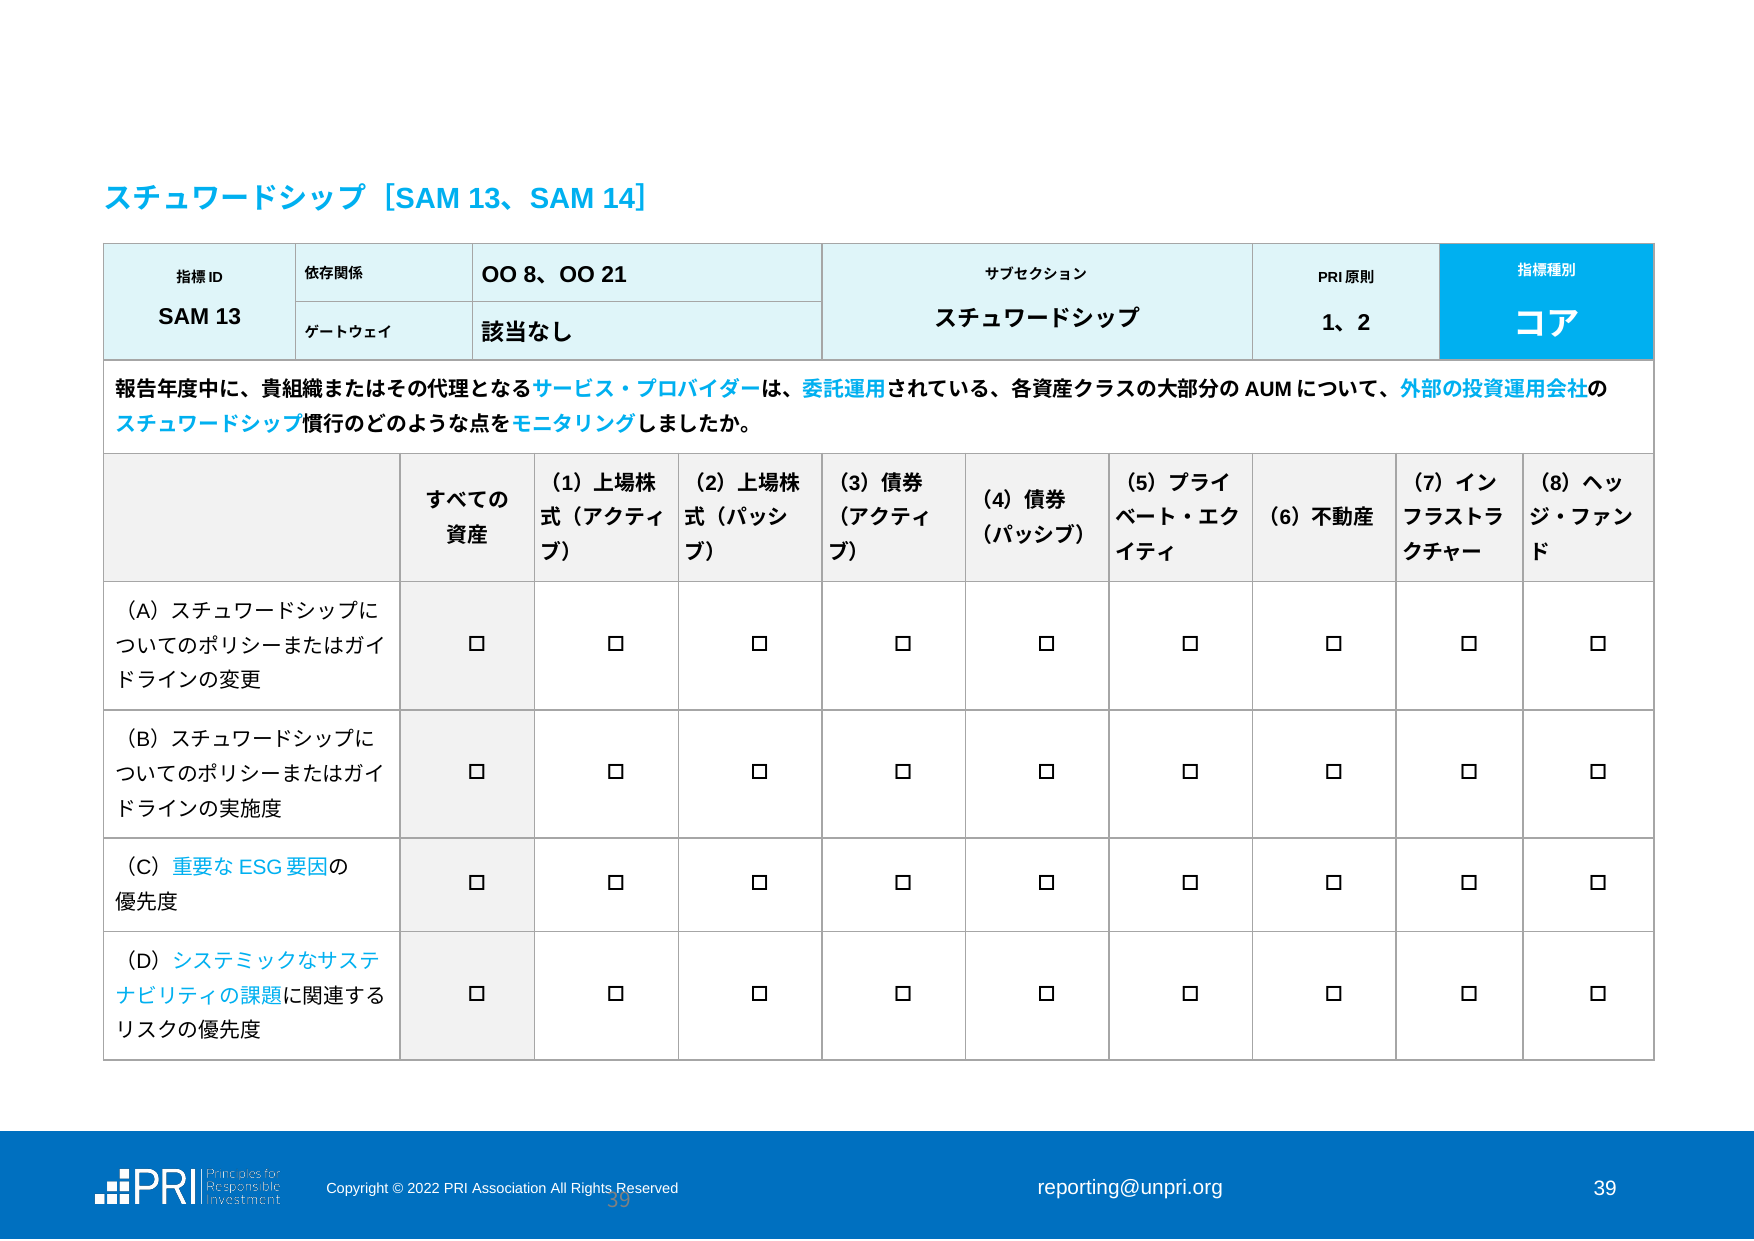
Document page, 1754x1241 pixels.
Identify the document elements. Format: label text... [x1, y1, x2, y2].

table_cell [966, 711, 1108, 837]
table_cell [966, 932, 1108, 1059]
table_cell [679, 839, 821, 931]
table_header OO 8、OO 21 [473, 244, 821, 301]
table_header 依存関係 [296, 244, 472, 301]
table_cell （A）スチュワードシップについてのポリシーまたはガイドラインの変更 [104, 582, 399, 709]
table_cell [1110, 711, 1252, 837]
table_cell （3）債券 （アクティブ） [823, 454, 965, 581]
table_cell [535, 932, 678, 1059]
table_cell [823, 932, 965, 1059]
table_cell （5）プライベート・エクイティ [1110, 454, 1252, 581]
table_cell [1524, 711, 1653, 837]
table_cell [535, 582, 678, 709]
table_cell 報告年度中に、貴組織またはその代理となるサービス・プロバイダーは、委託運用されている、各資産クラスの大部分のAUMについて、外部の投資運用会社の スチュワードシップ慣行のどのような点をモニタリングしましたか。 [104, 361, 1653, 453]
table_cell [1397, 711, 1522, 837]
table_cell [1253, 932, 1395, 1059]
table_cell （D）システミックなサステナビリティの課題に関連するリスクの優先度 [104, 932, 399, 1059]
table_cell （6）不動産 [1253, 454, 1395, 581]
table_cell [823, 711, 965, 837]
table_cell [1110, 582, 1252, 709]
table_cell ゲートウェイ [296, 302, 472, 359]
table_cell [1524, 839, 1653, 931]
subtitle スチュワードシップ［SAM 13、SAM 14］ [103, 175, 1650, 217]
table_cell [1253, 582, 1395, 709]
table_cell （1）上場株式（アクティブ） [535, 454, 678, 581]
table_cell （7）インフラストラクチャー [1397, 454, 1522, 581]
table_header サブセクション スチュワードシップ [823, 244, 1252, 359]
table_cell [1524, 932, 1653, 1059]
table_cell [401, 582, 534, 709]
table_cell [966, 839, 1108, 931]
table_cell （C）重要なESG要因の 優先度 [104, 839, 399, 931]
table_cell [1397, 839, 1522, 931]
table_cell すべての 資産 [401, 454, 534, 581]
table_cell （B）スチュワードシップについてのポリシーまたはガイドラインの実施度 [104, 711, 399, 837]
table_cell [679, 932, 821, 1059]
table_cell [1110, 932, 1252, 1059]
table_cell [823, 839, 965, 931]
table_cell [401, 932, 534, 1059]
table_header 指標ID SAM 13 [104, 244, 295, 359]
table_cell [823, 582, 965, 709]
table_cell [535, 839, 678, 931]
table_cell [1253, 839, 1395, 931]
table_cell （8）ヘッジ・ファンド [1524, 454, 1653, 581]
picture [92, 1166, 282, 1207]
picture [273, 994, 281, 1002]
table_cell 該当なし [473, 302, 821, 359]
table_header 指標種別 コア [1440, 244, 1653, 359]
table_cell （4）債券 （パッシブ） [966, 454, 1108, 581]
table_header PRI原則 1、2 [1253, 244, 1439, 359]
picture [242, 995, 252, 1001]
table_cell [1524, 582, 1653, 709]
table_cell [1110, 839, 1252, 931]
table_cell [535, 711, 678, 837]
table_cell [401, 839, 534, 931]
table_cell [679, 582, 821, 709]
table_cell [401, 711, 534, 837]
table_cell [104, 454, 399, 581]
table_cell [1397, 582, 1522, 709]
table_cell （2）上場株式（パッシブ） [679, 454, 821, 581]
table_cell [1397, 932, 1522, 1059]
table_cell [1253, 711, 1395, 837]
table_cell [679, 711, 821, 837]
table_cell [966, 582, 1108, 709]
